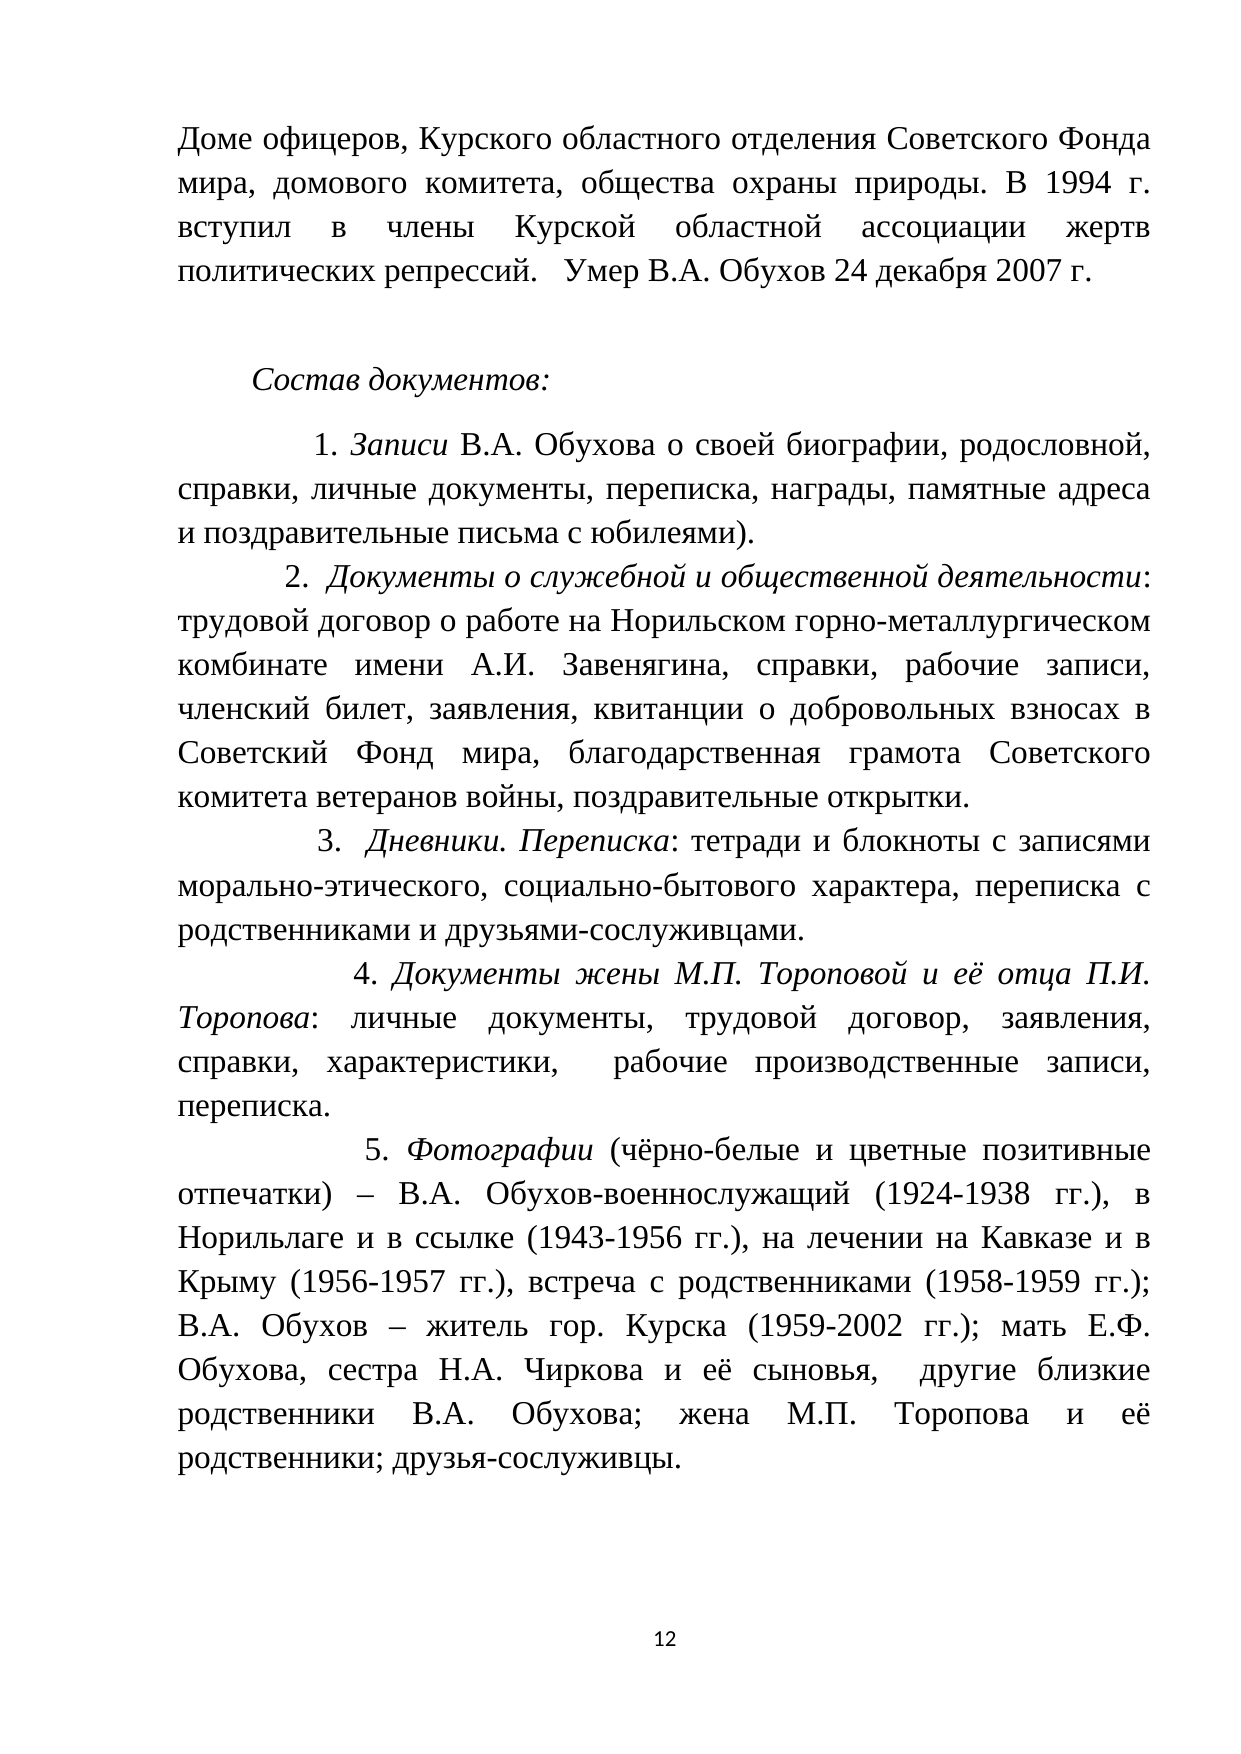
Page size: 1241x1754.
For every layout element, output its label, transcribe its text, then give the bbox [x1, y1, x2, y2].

text Состав документов: [177, 359, 1152, 398]
text 1. Записи В.А. Обухова о своей биографии, родословной, справки, личные документы, переписка, награды, памятные адреса и поздравительные письма с юбилеями). [177, 424, 1152, 551]
text 3. Дневники. Переписка: тетради и блокноты с записями морально-этического, социально-бытового характера, переписка с родственниками и друзьями-сослуживцами. [177, 821, 1152, 947]
text 4. Документы жены М.П. Тороповой и её отца П.И. Торопова: личные документы, трудовой договор, заявления, справки, характеристики, рабочие производственные записи, переписка. [177, 953, 1152, 1123]
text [177, 118, 1152, 289]
text 2. Документы о служебной и общественной деятельности: трудовой договор о работе на Норильском горно-металлургическом комбинате имени А.И. Завенягина, справки, рабочие записи, членский билет, заявления, квитанции о добровольных взносах в Советский Фонд мира, благодарственная грамота Советского комитета ветеранов войны, поздравительные открытки. [177, 556, 1152, 815]
text 5. Фотографии (чёрно-белые и цветные позитивные отпечатки) – В.А. Обухов-военнослужащий (1924-1938 гг.), в Норильлаге и в ссылке (1943-1956 гг.), на лечении на Кавказе и в Крыму (1956-1957 гг.), встреча с родственниками (1958-1959 гг.); В.А. Обухов – житель гор. Курска (1959-2002 гг.); мать Е.Ф. Обухова, сестра Н.А. Чиркова и её сыновья, другие близкие родственники В.А. Обухова; жена М.П. Торопова и её родственники; друзья-сослуживцы. [177, 1129, 1152, 1476]
